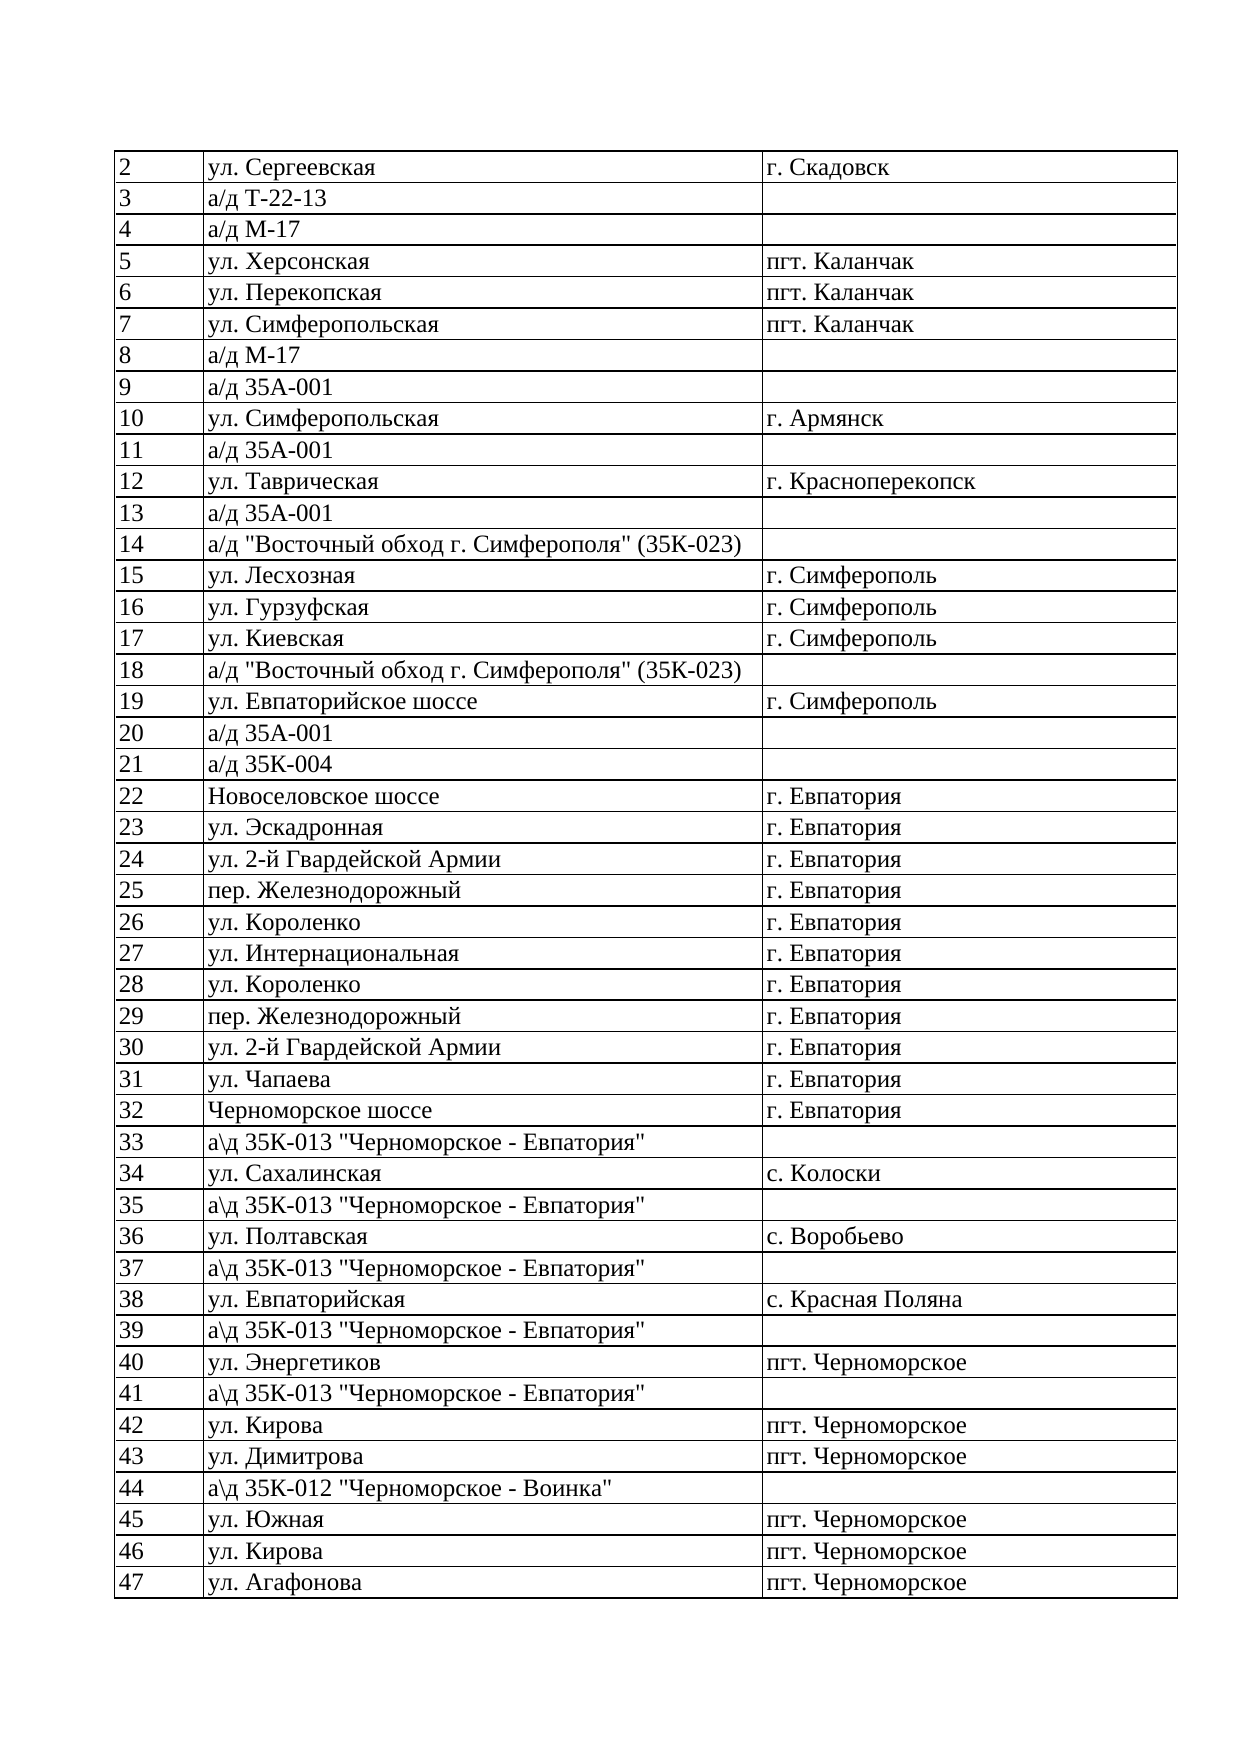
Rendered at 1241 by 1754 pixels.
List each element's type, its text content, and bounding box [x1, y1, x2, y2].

table_cell ул. Перекопская [204, 277, 762, 307]
table_cell 41 [115, 1378, 203, 1408]
table_cell 29 [115, 1000, 203, 1031]
table_cell г. Красноперекопск [763, 465, 1177, 496]
table_cell а/д 35А-001 [204, 498, 762, 527]
table_cell г. Симферополь [763, 685, 1177, 716]
table_cell а\д 35К-012 "Черноморское - Воинка" [204, 1473, 762, 1503]
table_cell а/д М-17 [204, 215, 762, 244]
table_cell 21 [115, 749, 203, 779]
table_cell [763, 1471, 1177, 1503]
table_cell 11 [115, 434, 203, 464]
table_cell ул. Чапаева [204, 1064, 762, 1094]
table_cell [763, 433, 1177, 464]
table_cell г. Евпатория [763, 1031, 1177, 1062]
table_cell пгт. Каланчак [763, 276, 1177, 307]
table_cell 25 [115, 875, 203, 905]
table_cell ул. Сахалинская [204, 1158, 762, 1188]
table_cell г. Евпатория [763, 968, 1177, 999]
table_cell 47 [115, 1567, 203, 1597]
table_cell пер. Железнодорожный [204, 875, 762, 905]
table_cell с. Колоски [763, 1157, 1177, 1188]
table_cell [763, 370, 1177, 402]
table_cell ул. 2-й Гвардейской Армии [204, 844, 762, 873]
table_cell 38 [115, 1284, 203, 1314]
table_cell г. Евпатория [763, 999, 1177, 1031]
table_cell а/д 35А-001 [204, 435, 762, 464]
table_cell 9 [115, 371, 203, 402]
table_cell ул. Полтавская [204, 1221, 762, 1251]
table_cell а\д 35К-013 "Черноморское - Евпатория" [204, 1127, 762, 1157]
table_cell пер. Железнодорожный [204, 1001, 762, 1031]
table_cell [763, 496, 1177, 527]
table_cell а\д 35К-013 "Черноморское - Евпатория" [204, 1190, 762, 1219]
table_cell ул. Энергетиков [204, 1347, 762, 1377]
table_cell 13 [115, 497, 203, 527]
table_cell 42 [115, 1409, 203, 1440]
table_cell [763, 1188, 1177, 1219]
table_cell 46 [115, 1535, 203, 1566]
table_cell ул. Гурзуфская [204, 592, 762, 622]
table_cell ул. Эскадронная [204, 812, 762, 842]
table_cell ул. Херсонская [204, 246, 762, 276]
table_cell 2 [115, 152, 203, 181]
table_cell 39 [115, 1315, 203, 1345]
table_cell г. Евпатория [763, 811, 1177, 842]
table_cell 10 [115, 403, 203, 433]
table_cell пгт. Черноморское [763, 1534, 1177, 1566]
table_cell 24 [115, 843, 203, 873]
table_cell 44 [115, 1472, 203, 1503]
table_cell г. Евпатория [763, 779, 1177, 811]
table_cell 4 [115, 214, 203, 244]
table_cell 40 [115, 1346, 203, 1377]
table_cell 23 [115, 812, 203, 842]
table_cell 7 [115, 308, 203, 339]
table_cell 28 [115, 969, 203, 999]
table_cell 20 [115, 717, 203, 748]
table_cell Новоселовское шоссе [204, 781, 762, 811]
table_cell ул. Агафонова [204, 1567, 762, 1597]
table_cell ул. Симферопольская [204, 403, 762, 433]
table_cell пгт. Каланчак [763, 244, 1177, 276]
table_cell а\д 35К-013 "Черноморское - Евпатория" [204, 1378, 762, 1408]
table_cell 34 [115, 1158, 203, 1188]
table_cell 31 [115, 1063, 203, 1094]
table_cell пгт. Черноморское [763, 1566, 1177, 1597]
table_cell 5 [115, 245, 203, 276]
table_cell а\д 35К-013 "Черноморское - Евпатория" [204, 1316, 762, 1345]
table_cell пгт. Черноморское [763, 1503, 1177, 1534]
table_cell г. Симферополь [763, 622, 1177, 653]
table_cell ул. Лесхозная [204, 561, 762, 590]
table_cell 6 [115, 277, 203, 307]
table_cell 19 [115, 686, 203, 716]
table_cell 33 [115, 1126, 203, 1157]
table_cell ул. Южная [204, 1504, 762, 1534]
table_cell пгт. Черноморское [763, 1440, 1177, 1471]
table_cell [763, 213, 1177, 244]
table_cell 32 [115, 1095, 203, 1125]
table_cell 14 [115, 529, 203, 559]
table_cell 45 [115, 1504, 203, 1534]
table_cell ул. 2-й Гвардейской Армии [204, 1032, 762, 1062]
table_cell а/д "Восточный обход г. Симферополя" (35К-023) [204, 655, 762, 685]
table_cell 3 [115, 183, 203, 213]
table_cell [763, 181, 1177, 213]
table_cell г. Евпатория [763, 874, 1177, 905]
table_cell г. Евпатория [763, 1094, 1177, 1125]
table_cell ул. Димитрова [204, 1441, 762, 1471]
table_cell г. Евпатория [763, 936, 1177, 968]
table_cell [763, 528, 1177, 559]
table_cell [763, 1377, 1177, 1408]
table_cell Черноморское шоссе [204, 1095, 762, 1125]
table_cell а\д 35К-013 "Черноморское - Евпатория" [204, 1253, 762, 1282]
table_cell 15 [115, 560, 203, 590]
table_cell ул. Киевская [204, 623, 762, 653]
table_cell ул. Евпаторийская [204, 1284, 762, 1314]
table_cell ул. Сергеевская [204, 152, 762, 181]
table_cell с. Красная Поляна [763, 1283, 1177, 1314]
table_cell 37 [115, 1252, 203, 1282]
table_cell г. Армянск [763, 402, 1177, 433]
table_cell 36 [115, 1221, 203, 1251]
table_cell 35 [115, 1189, 203, 1219]
table_cell г. Евпатория [763, 905, 1177, 936]
table_cell ул. Симферопольская [204, 309, 762, 339]
table_cell ул. Короленко [204, 970, 762, 999]
table_cell а/д "Восточный обход г. Симферополя" (35К-023) [204, 529, 762, 559]
table_cell а/д Т-22-13 [204, 183, 762, 213]
table_cell а/д 35А-001 [204, 372, 762, 402]
table_cell 27 [115, 938, 203, 968]
table_cell 22 [115, 780, 203, 811]
table_cell ул. Кирова [204, 1536, 762, 1566]
table_cell пгт. Каланчак [763, 307, 1177, 339]
table_cell 12 [115, 466, 203, 496]
table_cell пгт. Черноморское [763, 1345, 1177, 1377]
table_cell ул. Короленко [204, 907, 762, 936]
table_cell г. Симферополь [763, 590, 1177, 622]
table_cell 26 [115, 906, 203, 936]
table_cell 43 [115, 1441, 203, 1471]
table_cell г. Скадовск [763, 152, 1177, 181]
table_cell а/д 35А-001 [204, 718, 762, 748]
table_cell 30 [115, 1032, 203, 1062]
table_cell а/д 35К-004 [204, 749, 762, 779]
table_cell 18 [115, 654, 203, 685]
table_cell 16 [115, 591, 203, 622]
table_cell г. Симферополь [763, 559, 1177, 590]
table_cell [763, 748, 1177, 779]
table_cell г. Евпатория [763, 1062, 1177, 1094]
table_cell [763, 653, 1177, 685]
table_cell [763, 339, 1177, 370]
table_cell ул. Таврическая [204, 466, 762, 496]
table_cell а/д М-17 [204, 340, 762, 370]
table_cell ул. Кирова [204, 1410, 762, 1440]
table_cell ул. Евпаторийское шоссе [204, 686, 762, 716]
table_cell [763, 1251, 1177, 1282]
table_cell с. Воробьево [763, 1220, 1177, 1251]
table_cell [763, 1314, 1177, 1345]
table_cell пгт. Черноморское [763, 1408, 1177, 1440]
table_cell 8 [115, 340, 203, 370]
table_cell [763, 716, 1177, 748]
table_cell ул. Интернациональная [204, 938, 762, 968]
table_cell г. Евпатория [763, 842, 1177, 873]
table_cell [763, 1125, 1177, 1157]
table_cell 17 [115, 623, 203, 653]
